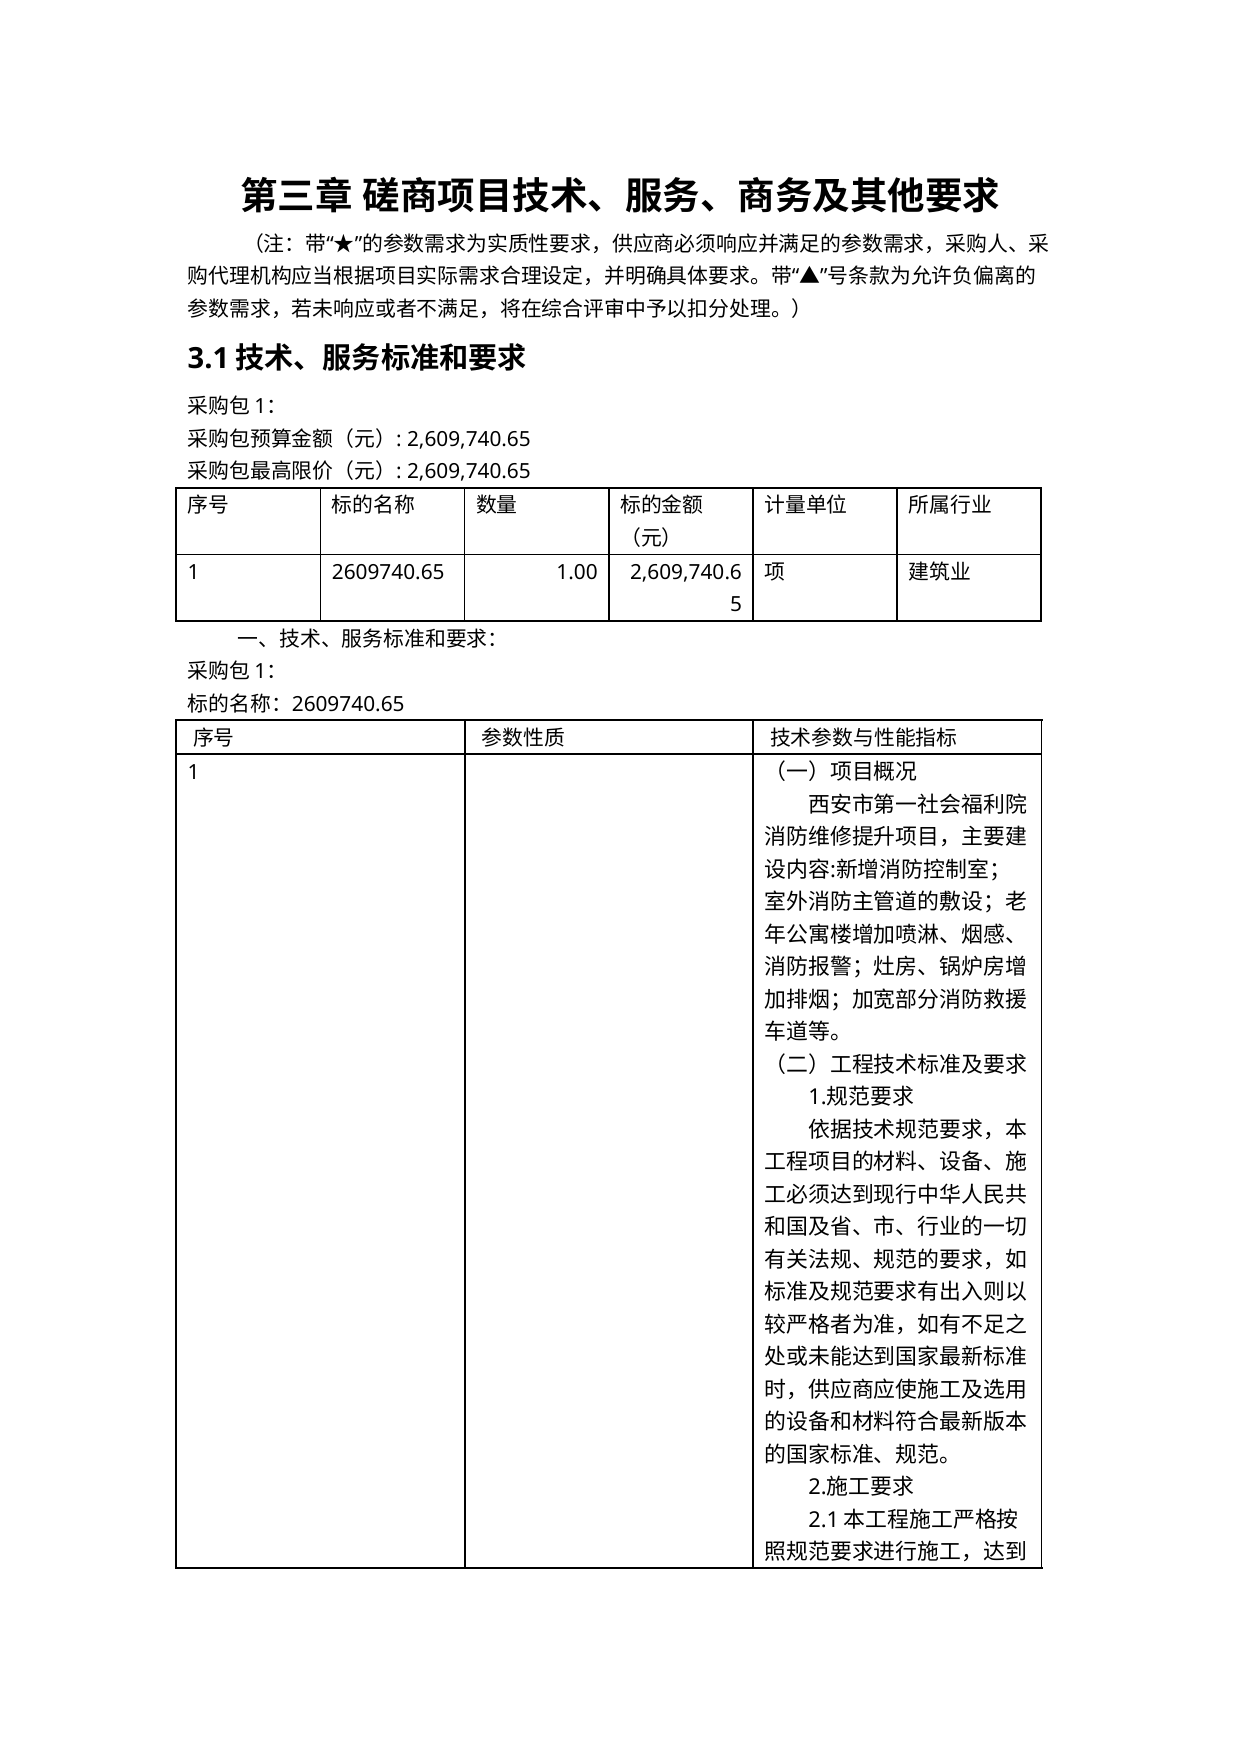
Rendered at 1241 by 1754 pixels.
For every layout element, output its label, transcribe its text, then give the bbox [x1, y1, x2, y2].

table_header 技术参数与性能指标 [754, 721, 1041, 753]
text 采购包1： [187, 389, 1053, 422]
table_cell 1 [177, 755, 464, 1567]
table_cell 2609740.65 [321, 555, 464, 620]
table_header 序号 [177, 721, 464, 753]
table_header 数量 [465, 489, 608, 553]
text 一、技术、服务标准和要求： [187, 622, 1053, 654]
table_header 计量单位 [754, 489, 896, 553]
table_cell 建筑业 [898, 555, 1040, 620]
table_header 所属行业 [898, 489, 1040, 553]
table_header 序号 [177, 489, 320, 553]
table_cell 1 [177, 555, 320, 620]
table_header 参数性质 [466, 721, 752, 753]
text 标的名称：2609740.65 [187, 687, 1053, 719]
text 3.1技术、服务标准和要求 [187, 324, 1053, 389]
table_cell 2,609,740.65 [610, 555, 752, 620]
text 采购包1： [187, 654, 1053, 687]
table_cell 项 [754, 555, 896, 620]
text 采购包最高限价（元）: 2,609,740.65 [187, 454, 1053, 487]
text （注：带“★”的参数需求为实质性要求，供应商必须响应并满足的参数需求，采购人、采购代理机构应当根据项目实际需求合理设定，并明确具体要求。带“▲”号条款为允许负偏离的参数需求，若未响应或者不满足，将在综合评审中予以扣分处理。） [187, 227, 1053, 324]
text 第三章 磋商项目技术、服务、商务及其他要求 [187, 162, 1053, 227]
table_cell [466, 755, 752, 1567]
table_header 标的金额 （元） [610, 489, 752, 553]
table_cell 1.00 [465, 555, 608, 620]
table_header 标的名称 [321, 489, 464, 553]
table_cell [754, 755, 1041, 1567]
text 采购包预算金额（元）: 2,609,740.65 [187, 422, 1053, 454]
